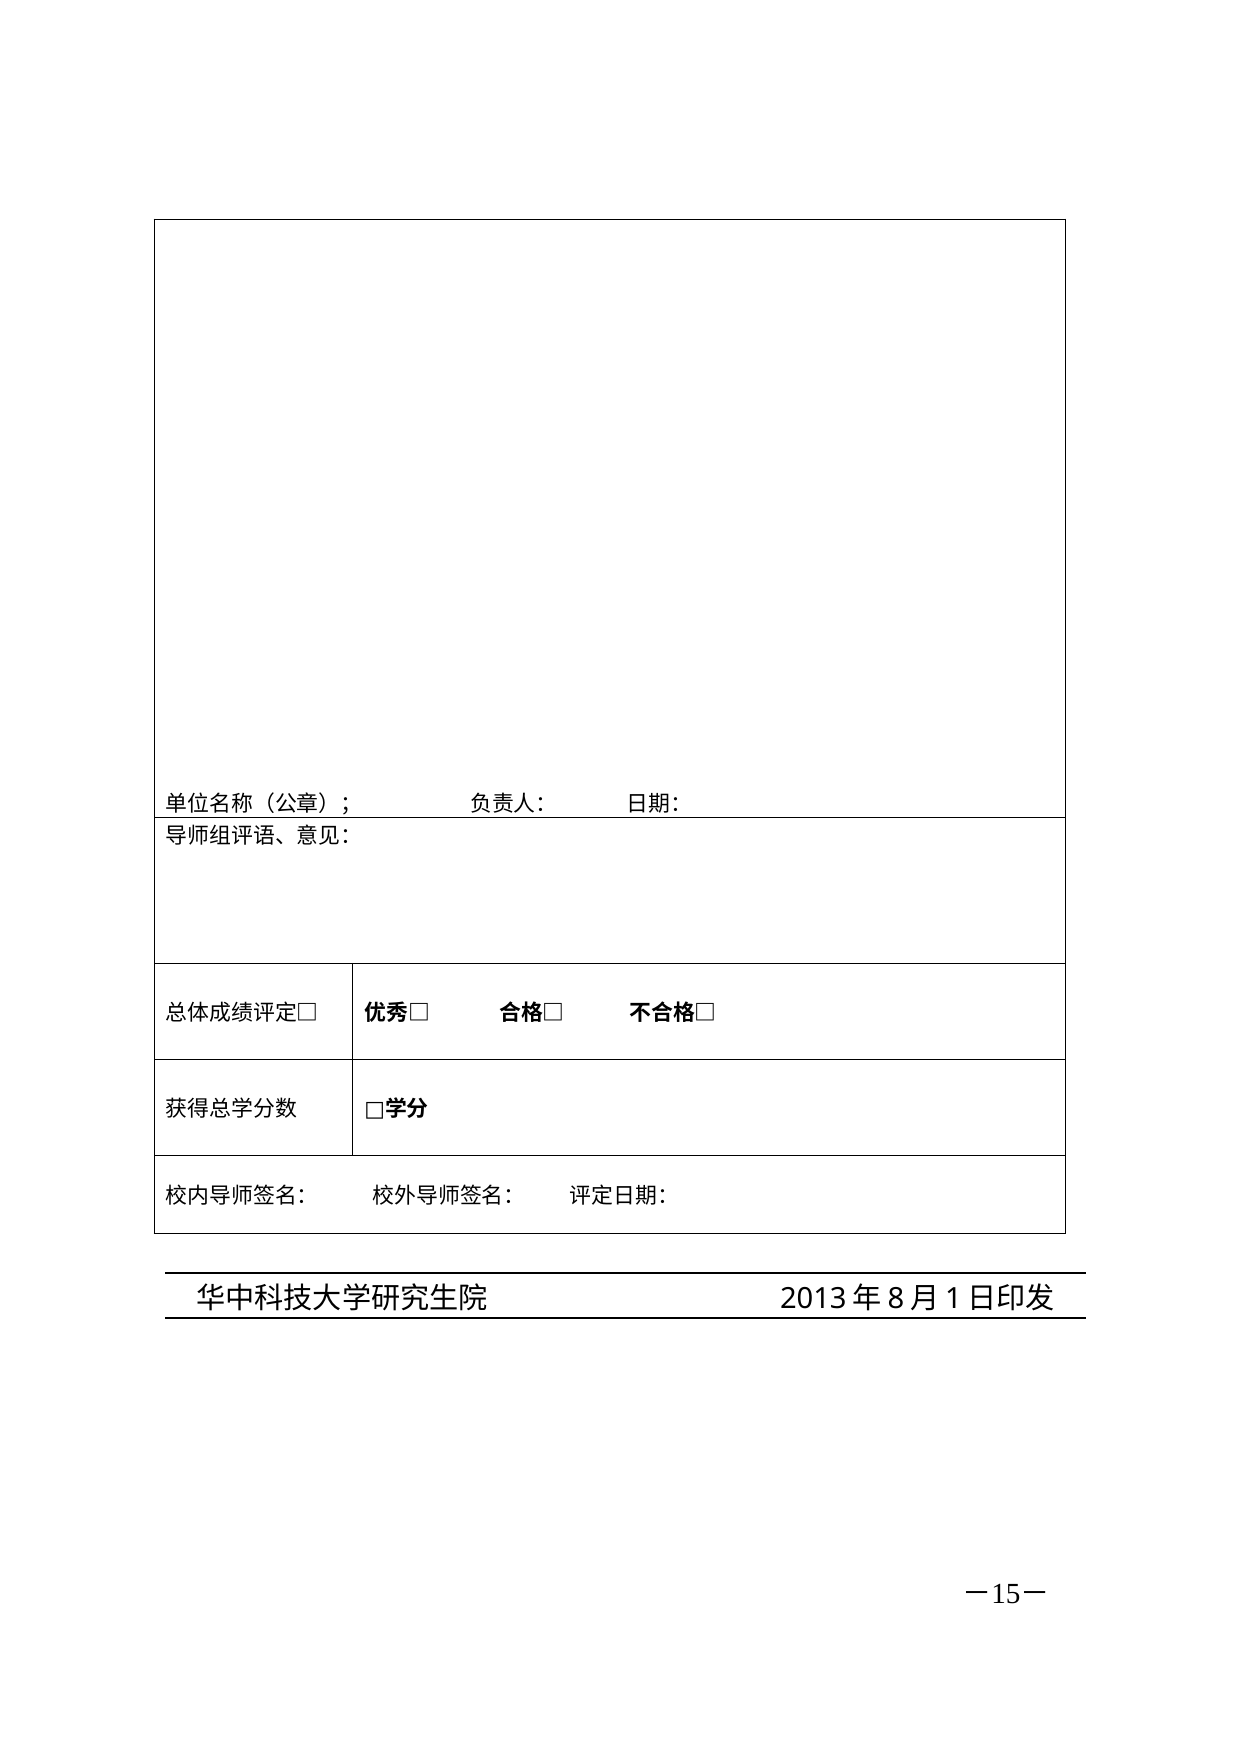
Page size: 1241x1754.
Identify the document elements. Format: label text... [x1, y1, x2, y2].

table_header 2013年8月1日印发 [711, 1274, 1086, 1317]
table_cell 获得总学分数 [155, 1060, 352, 1154]
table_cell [155, 220, 1065, 817]
table_cell 导师组评语、意见： [155, 818, 1065, 963]
table_cell 校内导师签名： 校外导师签名： 评定日期： [155, 1156, 1065, 1233]
table_cell 优秀□ 合格□ 不合格□ [353, 964, 1065, 1059]
table_cell 总体成绩评定□ [155, 964, 352, 1059]
table_header 华中科技大学研究生院 [165, 1274, 711, 1317]
table_cell □学分 [353, 1060, 1065, 1154]
